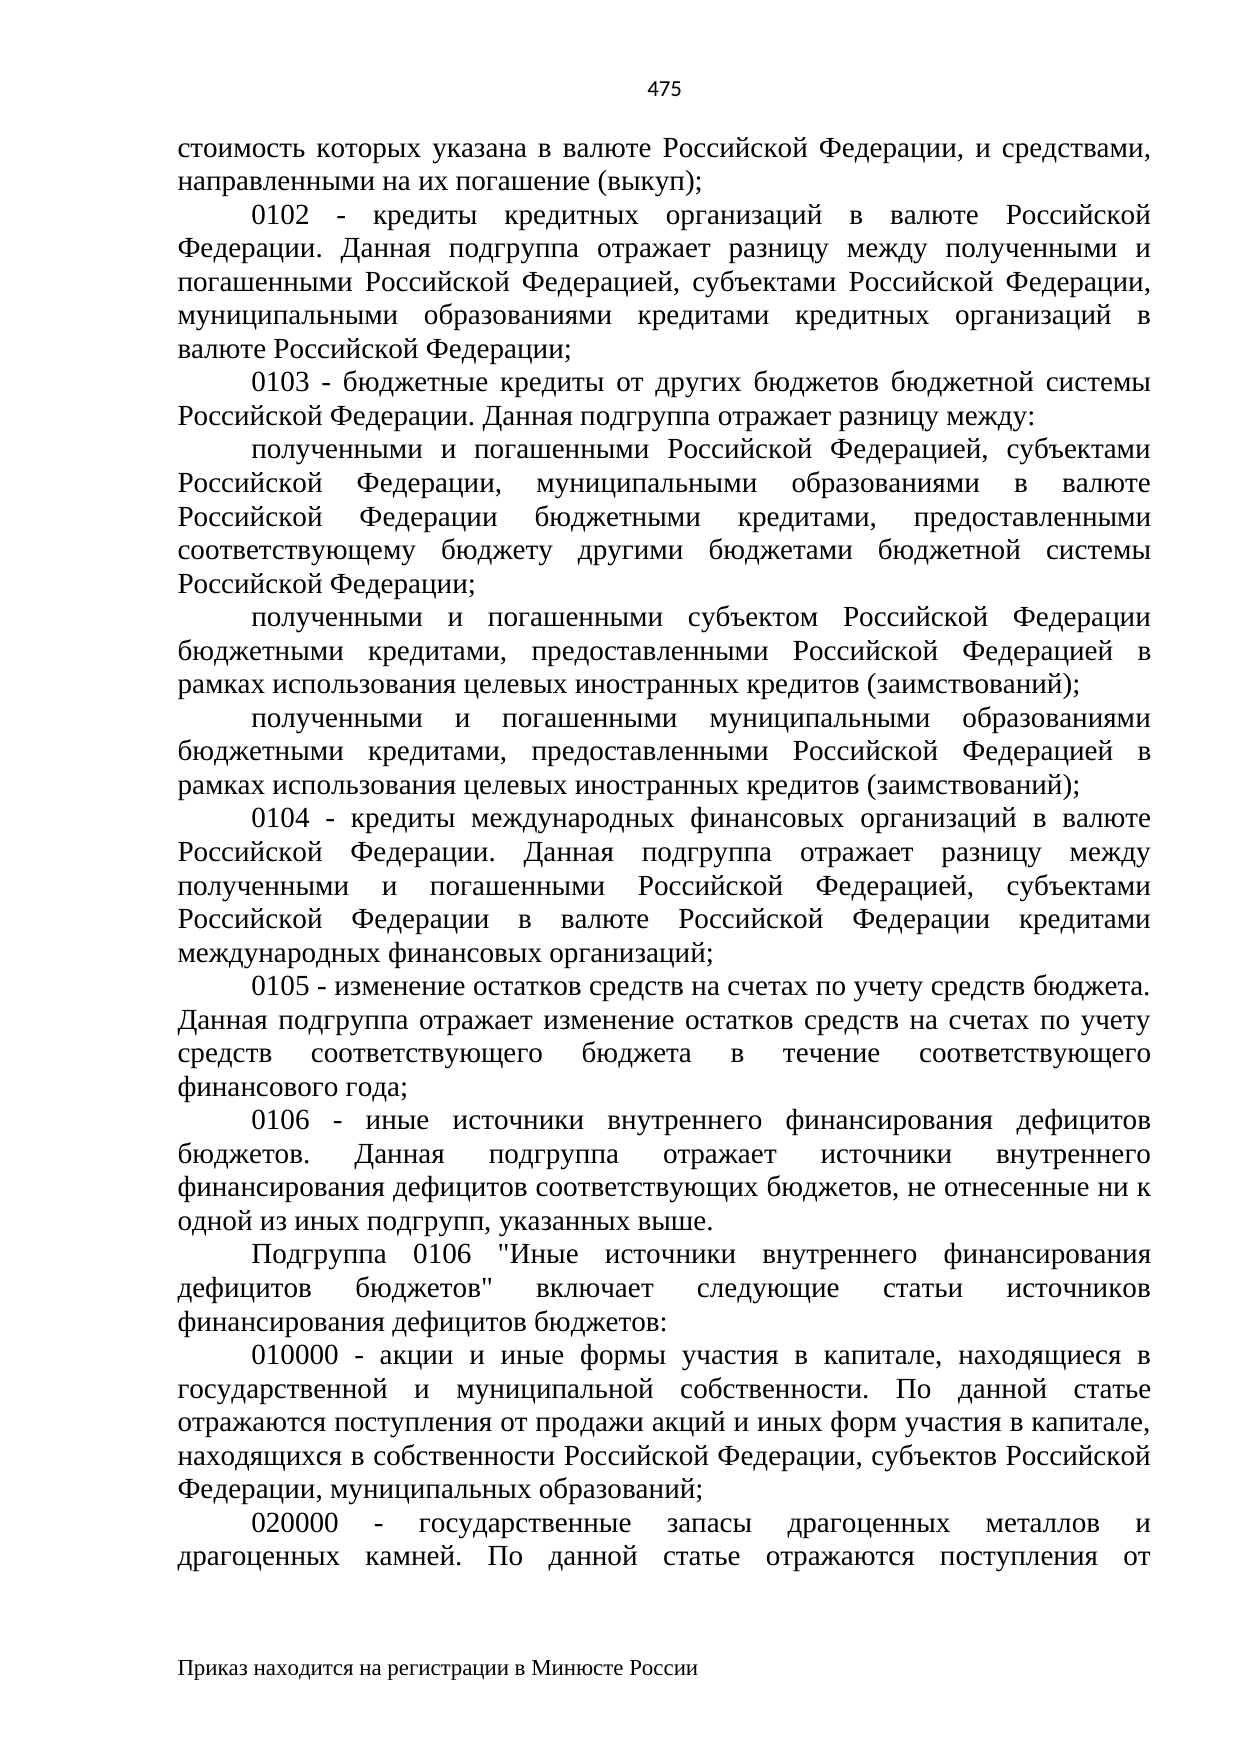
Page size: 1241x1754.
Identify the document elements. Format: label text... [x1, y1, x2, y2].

text 0106 - иные источники внутреннего финансирования дефицитов бюджетов. Данная подгруппа отражает источники внутреннего финансирования дефицитов соответствующих бюджетов, не отнесенные ни к одной из иных подгрупп, указанных выше. [177, 1102, 1152, 1237]
text полученными и погашенными муниципальными образованиями бюджетными кредитами, предоставленными Российской Федерацией в рамках использования целевых иностранных кредитов (заимствований); [177, 700, 1152, 801]
text 010000 - акции и иные формы участия в капитале, находящиеся в государственной и муниципальной собственности. По данной статье отражаются поступления от продажи акций и иных форм участия в капитале, находящихся в собственности Российской Федерации, субъектов Российской Федерации, муниципальных образований; [177, 1337, 1152, 1505]
text 0103 - бюджетные кредиты от других бюджетов бюджетной системы Российской Федерации. Данная подгруппа отражает разницу между: [177, 364, 1152, 432]
text 0104 - кредиты международных финансовых организаций в валюте Российской Федерации. Данная подгруппа отражает разницу между полученными и погашенными Российской Федерацией, субъектами Российской Федерации в валюте Российской Федерации кредитами международных финансовых организаций; [177, 801, 1152, 968]
text 0105 - изменение остатков средств на счетах по учету средств бюджета. Данная подгруппа отражает изменение остатков средств на счетах по учету средств соответствующего бюджета в течение соответствующего финансового года; [177, 968, 1152, 1102]
text 0102 - кредиты кредитных организаций в валюте Российской Федерации. Данная подгруппа отражает разницу между полученными и погашенными Российской Федерацией, субъектами Российской Федерации, муниципальными образованиями кредитами кредитных организаций в валюте Российской Федерации; [177, 197, 1152, 364]
text полученными и погашенными Российской Федерацией, субъектами Российской Федерации, муниципальными образованиями в валюте Российской Федерации бюджетными кредитами, предоставленными соответствующему бюджету другими бюджетами бюджетной системы Российской Федерации; [177, 432, 1152, 599]
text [177, 130, 1152, 197]
text Подгруппа 0106 "Иные источники внутреннего финансирования дефицитов бюджетов" включает следующие статьи источников финансирования дефицитов бюджетов: [177, 1237, 1152, 1337]
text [177, 1505, 1152, 1572]
text полученными и погашенными субъектом Российской Федерации бюджетными кредитами, предоставленными Российской Федерацией в рамках использования целевых иностранных кредитов (заимствований); [177, 599, 1152, 700]
